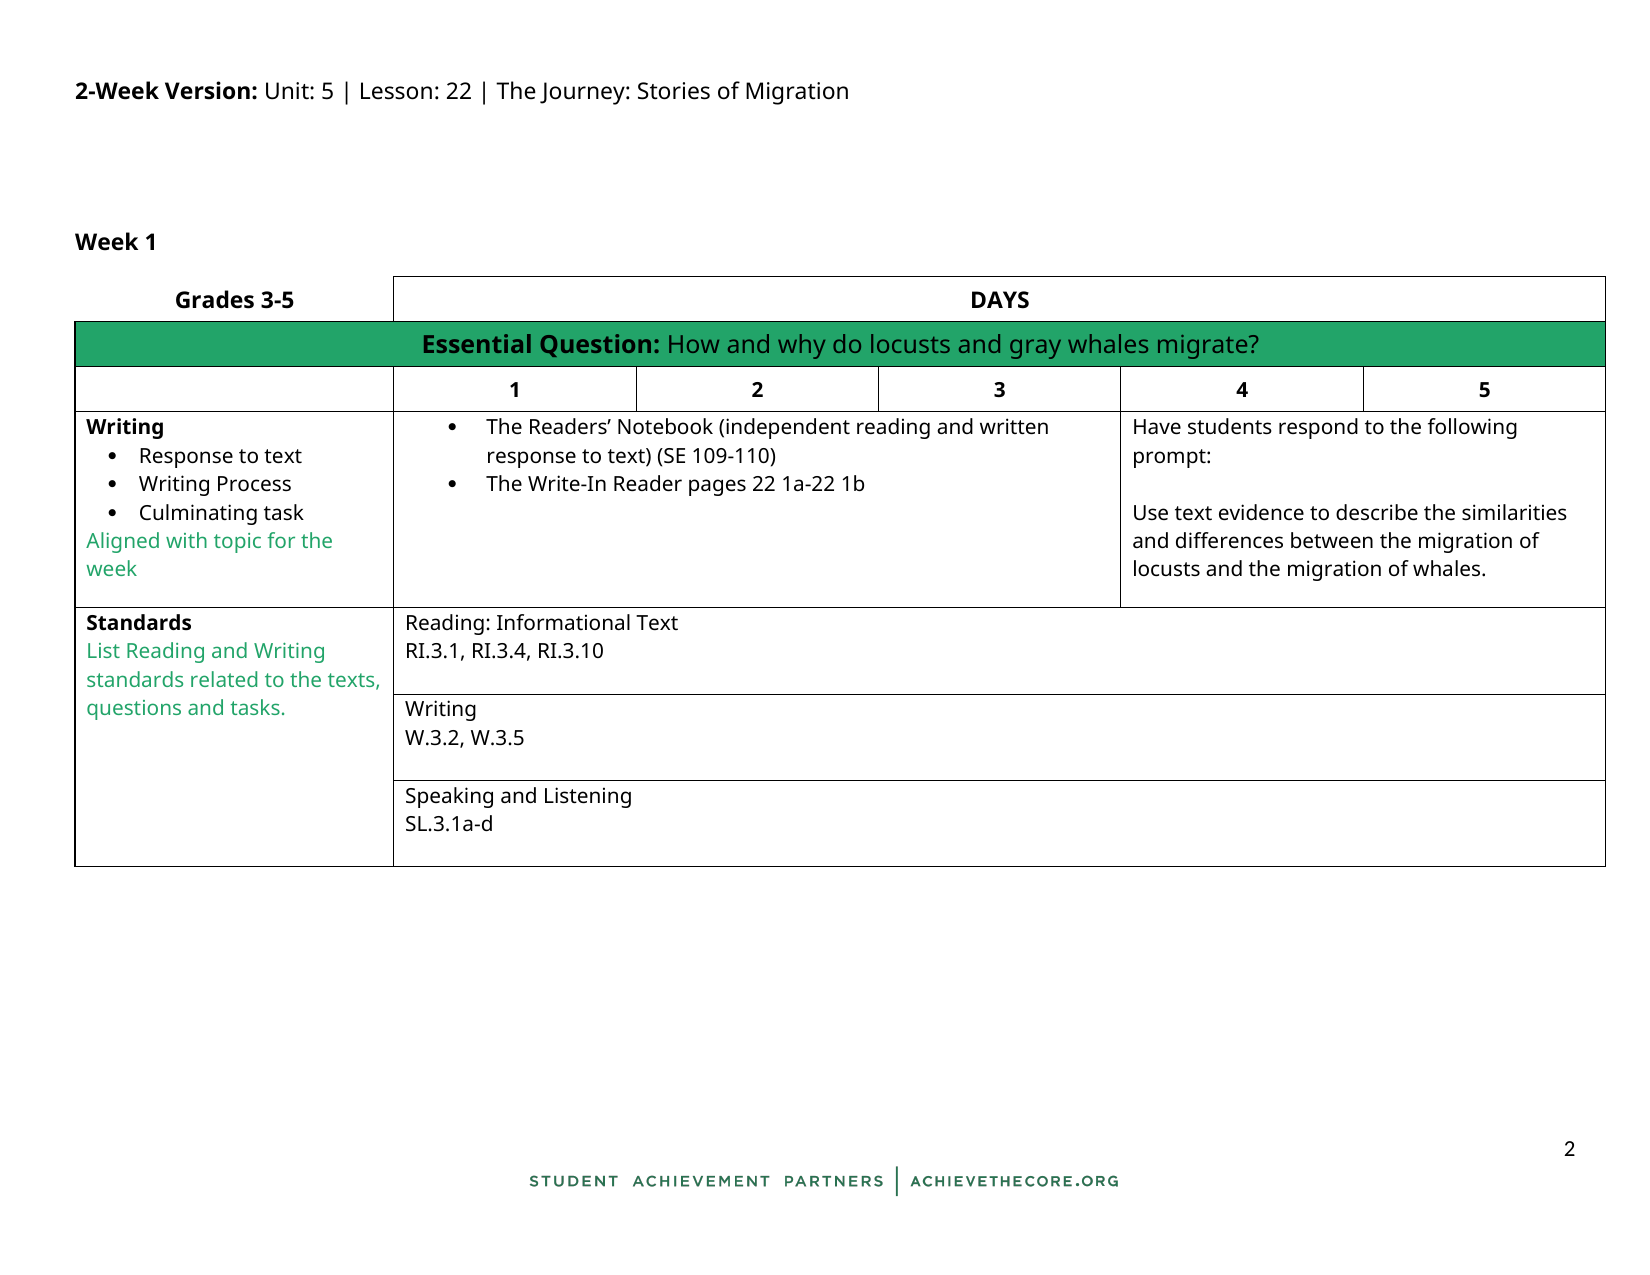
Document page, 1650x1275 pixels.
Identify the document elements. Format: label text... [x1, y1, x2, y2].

table_header DAYS [394, 277, 1605, 321]
table_cell Standards List Reading and Writing standards related to the texts, questions and tasks. [76, 608, 393, 866]
table_cell [76, 367, 393, 411]
table_cell Speaking and Listening SL.3.1a-d [394, 781, 1605, 866]
table_cell Essential Question: How and why do locusts and gray whales migrate? [76, 322, 1605, 366]
table_cell 1 [394, 367, 636, 411]
table_cell 3 [879, 367, 1120, 411]
table_cell 5 [1364, 367, 1605, 411]
table_cell The Readers’ Notebook (independent reading and written response to text) (SE 109-110) The Write-In Reader pages 22 1a-22 1b [394, 412, 1120, 607]
table_cell Have students respond to the following prompt: Use text evidence to describe the similarities and differences between the migration of locusts and the migration of whales. [1121, 412, 1605, 607]
table_cell Writing W.3.2, W.3.5 [394, 695, 1605, 780]
text Week 1 [75, 226, 1575, 257]
table_cell Writing Response to text Writing Process Culminating task Aligned with topic for the week [76, 412, 393, 607]
table_header Grades 3-5 [75, 276, 393, 321]
table_cell 2 [637, 367, 878, 411]
picture [516, 1162, 1134, 1200]
table_cell Reading: Informational Text RI.3.1, RI.3.4, RI.3.10 [394, 608, 1605, 693]
table_cell 4 [1121, 367, 1363, 411]
